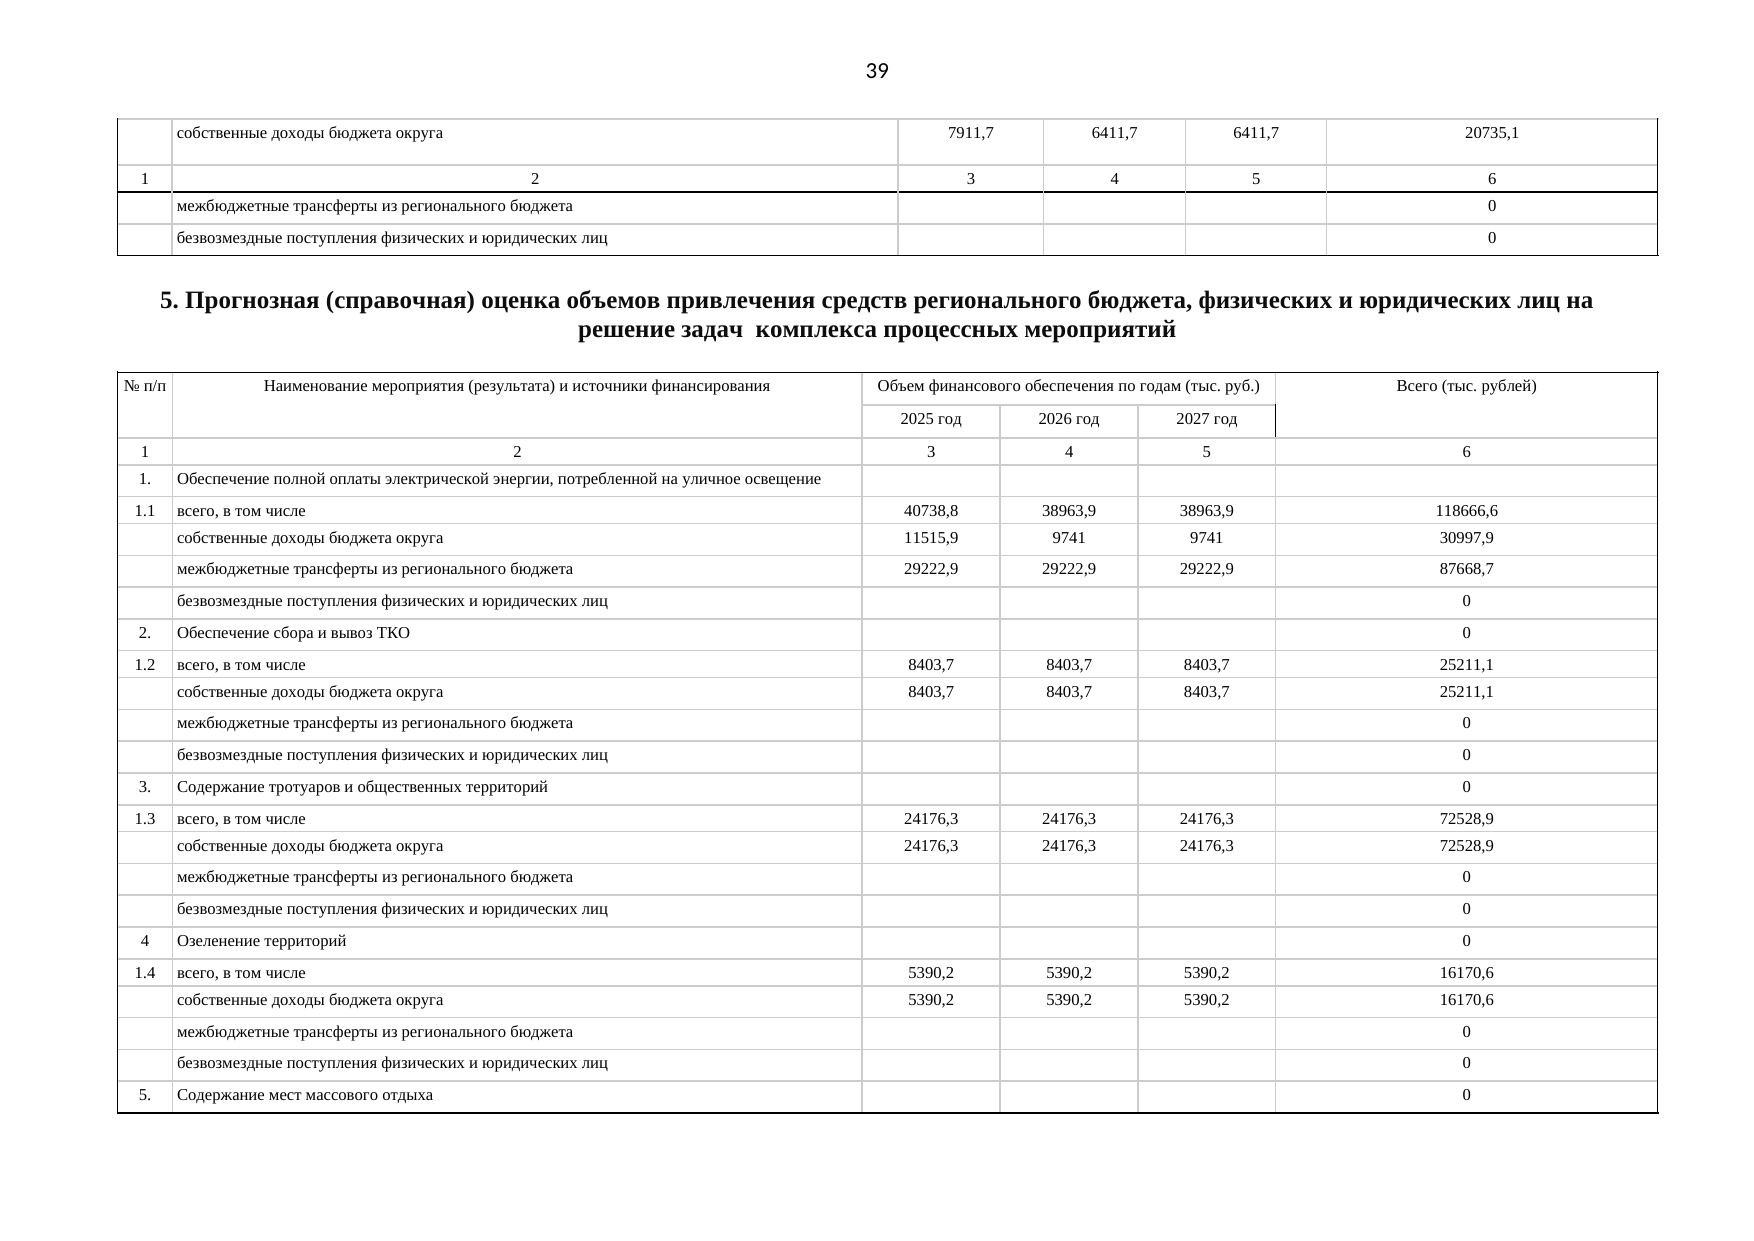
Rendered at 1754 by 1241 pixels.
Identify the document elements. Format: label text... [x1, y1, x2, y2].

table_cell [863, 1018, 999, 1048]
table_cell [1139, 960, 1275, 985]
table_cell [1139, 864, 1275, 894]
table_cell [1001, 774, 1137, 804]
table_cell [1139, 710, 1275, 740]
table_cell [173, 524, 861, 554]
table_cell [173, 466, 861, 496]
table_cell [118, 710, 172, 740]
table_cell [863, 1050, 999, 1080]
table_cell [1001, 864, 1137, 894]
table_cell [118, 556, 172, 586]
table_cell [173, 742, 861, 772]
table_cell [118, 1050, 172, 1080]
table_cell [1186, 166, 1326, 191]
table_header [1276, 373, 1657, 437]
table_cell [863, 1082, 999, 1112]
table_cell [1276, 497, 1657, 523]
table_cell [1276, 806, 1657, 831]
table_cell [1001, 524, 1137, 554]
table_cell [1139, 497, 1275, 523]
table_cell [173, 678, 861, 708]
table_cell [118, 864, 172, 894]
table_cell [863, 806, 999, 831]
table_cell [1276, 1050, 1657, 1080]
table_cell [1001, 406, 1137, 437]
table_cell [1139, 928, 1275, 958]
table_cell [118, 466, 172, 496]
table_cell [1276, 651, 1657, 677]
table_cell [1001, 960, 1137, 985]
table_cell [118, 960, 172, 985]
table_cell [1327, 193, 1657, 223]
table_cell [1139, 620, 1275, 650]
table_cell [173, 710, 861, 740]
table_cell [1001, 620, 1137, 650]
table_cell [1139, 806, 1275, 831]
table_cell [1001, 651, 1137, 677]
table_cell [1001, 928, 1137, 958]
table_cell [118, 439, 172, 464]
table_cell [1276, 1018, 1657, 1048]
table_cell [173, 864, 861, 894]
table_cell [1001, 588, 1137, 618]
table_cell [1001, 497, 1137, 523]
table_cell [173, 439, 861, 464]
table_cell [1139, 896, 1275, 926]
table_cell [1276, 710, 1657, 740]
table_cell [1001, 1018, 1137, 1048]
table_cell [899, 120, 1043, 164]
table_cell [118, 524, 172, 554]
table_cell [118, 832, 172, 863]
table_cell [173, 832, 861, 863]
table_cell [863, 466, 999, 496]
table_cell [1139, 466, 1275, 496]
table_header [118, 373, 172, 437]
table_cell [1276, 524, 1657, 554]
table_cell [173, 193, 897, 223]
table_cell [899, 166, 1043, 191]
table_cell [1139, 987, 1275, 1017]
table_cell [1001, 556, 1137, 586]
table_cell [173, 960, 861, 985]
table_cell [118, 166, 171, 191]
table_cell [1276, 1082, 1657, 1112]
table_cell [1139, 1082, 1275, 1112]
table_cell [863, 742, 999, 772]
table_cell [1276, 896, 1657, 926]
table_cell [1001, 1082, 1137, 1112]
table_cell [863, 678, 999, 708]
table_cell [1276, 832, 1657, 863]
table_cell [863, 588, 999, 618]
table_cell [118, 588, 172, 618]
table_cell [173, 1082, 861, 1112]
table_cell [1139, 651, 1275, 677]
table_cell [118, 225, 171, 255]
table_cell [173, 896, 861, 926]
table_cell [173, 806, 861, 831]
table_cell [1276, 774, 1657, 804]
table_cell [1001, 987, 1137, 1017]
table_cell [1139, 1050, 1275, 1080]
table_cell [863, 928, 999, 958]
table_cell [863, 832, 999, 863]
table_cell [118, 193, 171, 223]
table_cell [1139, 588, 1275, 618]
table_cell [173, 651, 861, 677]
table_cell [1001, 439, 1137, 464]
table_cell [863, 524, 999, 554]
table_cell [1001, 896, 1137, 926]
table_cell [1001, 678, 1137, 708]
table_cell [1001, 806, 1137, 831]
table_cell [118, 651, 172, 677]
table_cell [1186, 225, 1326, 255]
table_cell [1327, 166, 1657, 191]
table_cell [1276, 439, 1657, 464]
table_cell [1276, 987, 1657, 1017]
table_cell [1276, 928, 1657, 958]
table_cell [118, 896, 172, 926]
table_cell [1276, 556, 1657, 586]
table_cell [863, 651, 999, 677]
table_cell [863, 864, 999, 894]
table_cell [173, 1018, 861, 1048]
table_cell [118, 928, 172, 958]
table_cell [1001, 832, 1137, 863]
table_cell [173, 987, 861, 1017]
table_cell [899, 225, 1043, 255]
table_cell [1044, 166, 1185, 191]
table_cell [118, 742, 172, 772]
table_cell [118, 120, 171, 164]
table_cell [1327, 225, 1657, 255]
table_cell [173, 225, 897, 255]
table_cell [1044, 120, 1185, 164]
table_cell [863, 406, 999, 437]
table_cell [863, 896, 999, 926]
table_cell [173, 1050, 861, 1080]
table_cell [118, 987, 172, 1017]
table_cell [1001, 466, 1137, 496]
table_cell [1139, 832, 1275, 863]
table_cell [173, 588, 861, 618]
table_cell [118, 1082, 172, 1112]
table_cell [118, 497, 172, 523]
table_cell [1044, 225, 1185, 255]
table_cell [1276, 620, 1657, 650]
text 5. Прогнозная (справочная) оценка объемов привлечения средств регионального бюджета, физических и юридических лиц на решение задач комплекса процессных мероприятий [118, 285, 1636, 343]
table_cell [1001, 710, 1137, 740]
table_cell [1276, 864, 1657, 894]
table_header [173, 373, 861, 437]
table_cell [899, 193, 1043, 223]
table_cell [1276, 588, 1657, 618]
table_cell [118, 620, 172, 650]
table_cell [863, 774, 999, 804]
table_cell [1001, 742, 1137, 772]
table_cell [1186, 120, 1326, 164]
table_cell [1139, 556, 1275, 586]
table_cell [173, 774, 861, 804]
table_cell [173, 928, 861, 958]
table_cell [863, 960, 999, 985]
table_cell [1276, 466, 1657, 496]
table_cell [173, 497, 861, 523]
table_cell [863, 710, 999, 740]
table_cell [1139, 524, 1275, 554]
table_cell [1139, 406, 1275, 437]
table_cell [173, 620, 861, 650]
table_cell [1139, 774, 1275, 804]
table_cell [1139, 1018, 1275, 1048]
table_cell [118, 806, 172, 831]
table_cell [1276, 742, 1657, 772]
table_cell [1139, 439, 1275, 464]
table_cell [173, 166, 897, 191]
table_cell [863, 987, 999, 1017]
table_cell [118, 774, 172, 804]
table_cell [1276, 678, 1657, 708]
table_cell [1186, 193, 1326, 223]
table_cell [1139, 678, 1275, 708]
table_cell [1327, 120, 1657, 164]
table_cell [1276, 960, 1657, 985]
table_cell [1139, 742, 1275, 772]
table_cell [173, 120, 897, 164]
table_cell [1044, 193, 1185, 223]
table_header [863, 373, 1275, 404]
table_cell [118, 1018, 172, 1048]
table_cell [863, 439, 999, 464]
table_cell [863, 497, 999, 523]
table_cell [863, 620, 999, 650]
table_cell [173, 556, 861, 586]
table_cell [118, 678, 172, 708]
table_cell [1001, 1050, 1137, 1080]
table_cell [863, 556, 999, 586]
